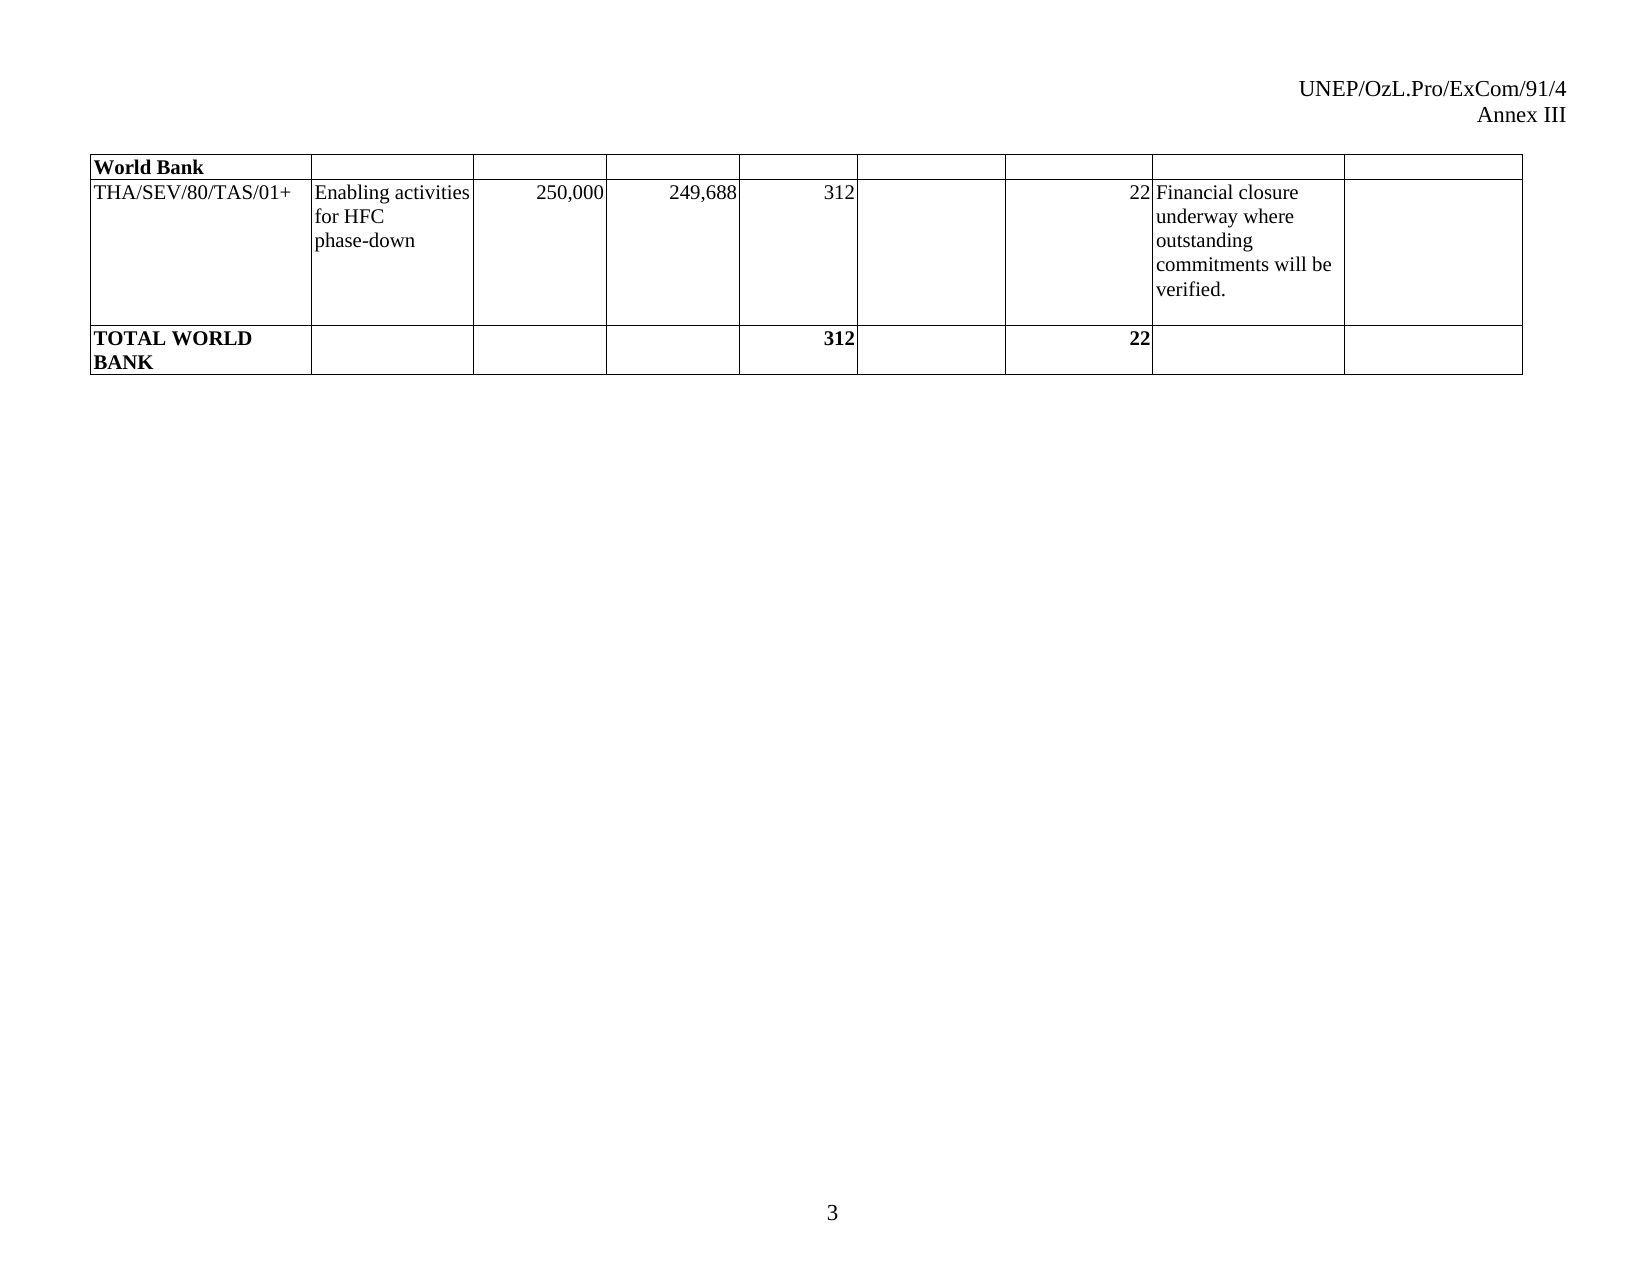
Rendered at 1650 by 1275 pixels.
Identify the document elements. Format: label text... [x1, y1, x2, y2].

table_header [1345, 155, 1522, 179]
table_cell 22 [1006, 180, 1152, 324]
table_header [858, 155, 1005, 179]
table_cell 250,000 [474, 180, 606, 324]
table_cell [607, 326, 739, 374]
table_header World Bank [91, 155, 311, 179]
table_header [1153, 155, 1344, 179]
table_cell [312, 326, 473, 374]
table_cell THA/SEV/80/TAS/01+ [91, 180, 311, 324]
table_cell 22 [1006, 326, 1152, 374]
table_header [607, 155, 739, 179]
table_cell [858, 326, 1005, 374]
table_cell TOTAL WORLD BANK [91, 326, 311, 374]
table_cell [1345, 326, 1522, 374]
table_cell 312 [740, 326, 857, 374]
table_cell [858, 180, 1005, 324]
table_cell [1345, 180, 1522, 324]
table_cell Financial closure underway where outstanding commitments will be verified. [1153, 180, 1344, 324]
table_header [1006, 155, 1152, 179]
table_cell [474, 326, 606, 374]
table_cell 312 [740, 180, 857, 324]
table_cell 249,688 [607, 180, 739, 324]
table_header [312, 155, 473, 179]
table_header [740, 155, 857, 179]
table_cell Enabling activities for HFC phase-down [312, 180, 473, 324]
table_cell [1153, 326, 1344, 374]
table_header [474, 155, 606, 179]
